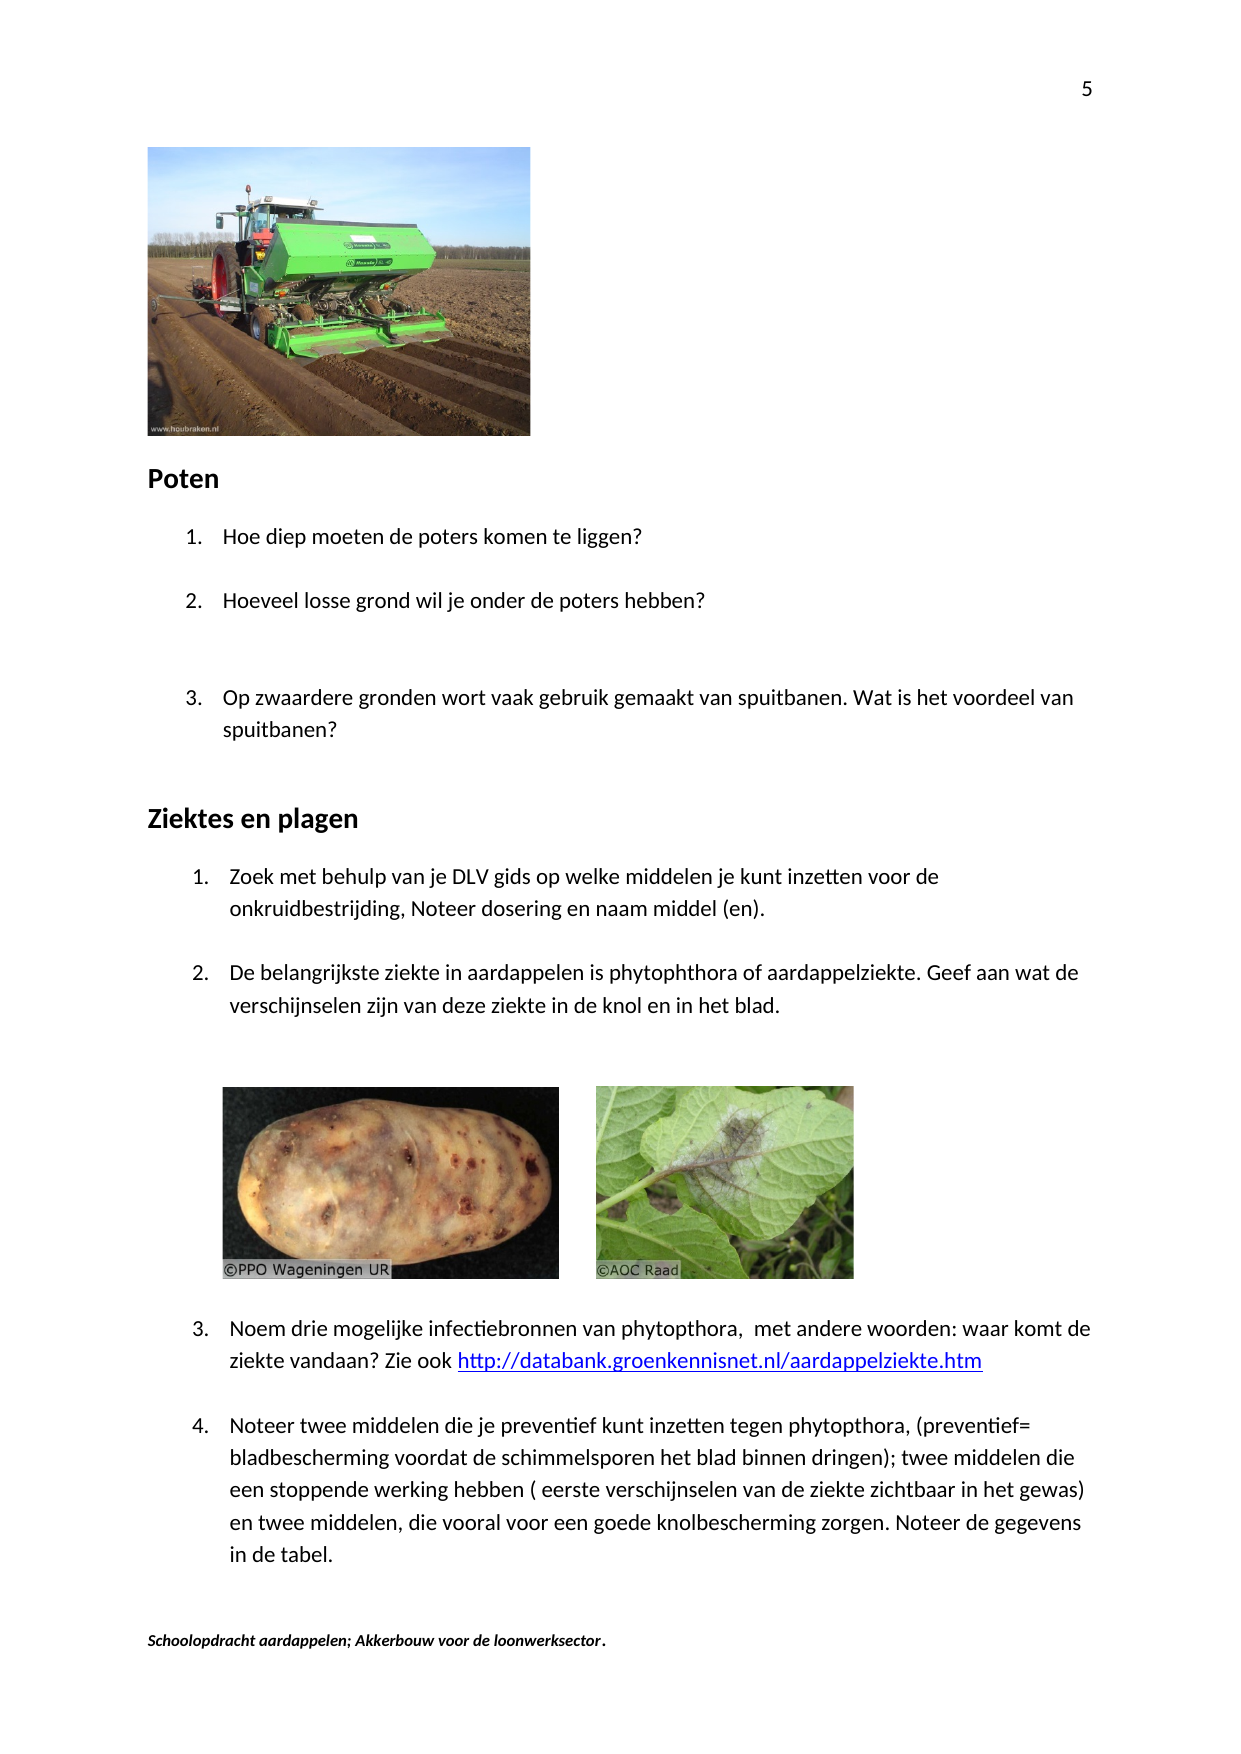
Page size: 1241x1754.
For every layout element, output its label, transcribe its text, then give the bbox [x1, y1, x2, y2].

list Op zwaardere gronden wort vaak gebruik gemaakt van spuitbanen. Wat is het voordeel van spuitbanen? [185, 683, 1093, 775]
list Noem drie mogelijke infectiebronnen van phytopthora, met andere woorden: waar komt de ziekte vandaan? Zie ook http://databank.groenkennisnet.nl/aardappelziekte.htm [192, 1314, 1093, 1375]
list Hoeveel losse grond wil je onder de poters hebben? [185, 586, 1093, 614]
text Poten [148, 460, 1093, 496]
picture [147, 147, 531, 436]
text Ziektes en plagen [148, 800, 1093, 836]
picture [222, 1087, 559, 1279]
list Zoek met behulp van je DLV gids op welke middelen je kunt inzetten voor de onkruidbestrijding, Noteer dosering en naam middel (en). [192, 862, 1093, 922]
list Hoe diep moeten de poters komen te liggen? [185, 522, 1093, 550]
list Noteer twee middelen die je preventief kunt inzetten tegen phytopthora, (preventief= bladbescherming voordat de schimmelsporen het blad binnen dringen); twee middelen die een stoppende werking hebben ( eerste verschijnselen van de ziekte zichtbaar in het gewas) en twee middelen, die vooral voor een goede knolbescherming zorgen. Noteer de gegevens in de tabel. [192, 1411, 1093, 1568]
list De belangrijkste ziekte in aardappelen is phytophthora of aardappelziekte. Geef aan wat de verschijnselen zijn van deze ziekte in de knol en in het blad. [192, 958, 1093, 1019]
picture [596, 1086, 854, 1279]
